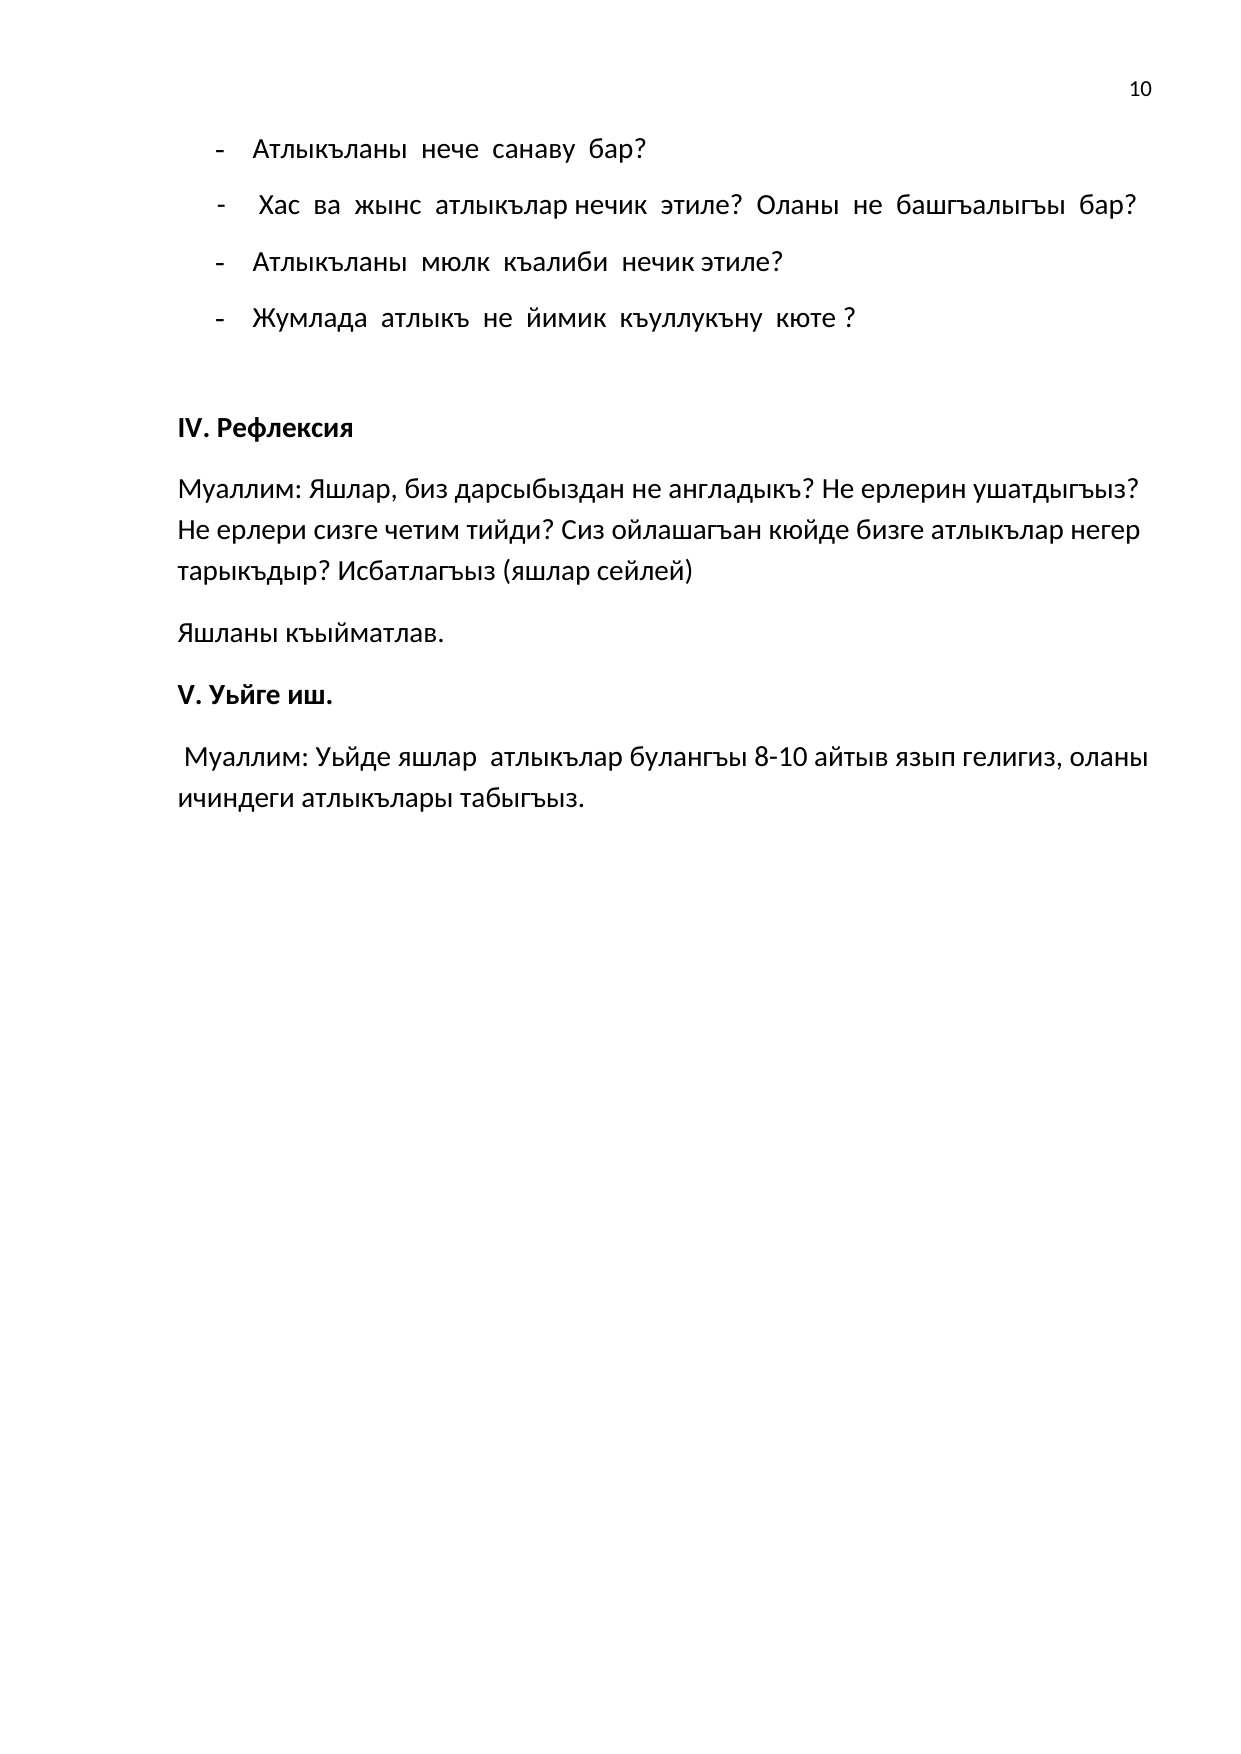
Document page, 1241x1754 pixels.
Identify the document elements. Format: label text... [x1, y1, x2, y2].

list Жумлада атлыкъ не йимик къуллукъну кюте ? [215, 299, 1152, 335]
text V. Уьйге иш. [177, 676, 1152, 712]
text IV. Рефлексия [177, 409, 1152, 444]
text Яшланы къыйматлав. [177, 614, 1152, 650]
list Атлыкъланы нече санаву бар? [215, 130, 1152, 166]
list Атлыкъланы мюлк къалиби нечик этиле? [215, 243, 1152, 278]
text Муаллим: Яшлар, биз дарсыбыздан не англадыкъ? Не ерлерин ушатдыгъыз? Не ерлери сизге четим тийди? Сиз ойлашагъан кюйде бизге атлыкълар негер тарыкъдыр? Исбатлагъыз (яшлар сейлей) [177, 471, 1152, 588]
text - Хас ва жынс атлыкълар нечик этиле? Оланы не башгъалыгъы бар? [177, 186, 1152, 222]
text Муаллим: Уьйде яшлар атлыкълар булангъы 8-10 айтыв язып гелигиз, оланы ичиндеги атлыкълары табыгъыз. [177, 738, 1152, 814]
